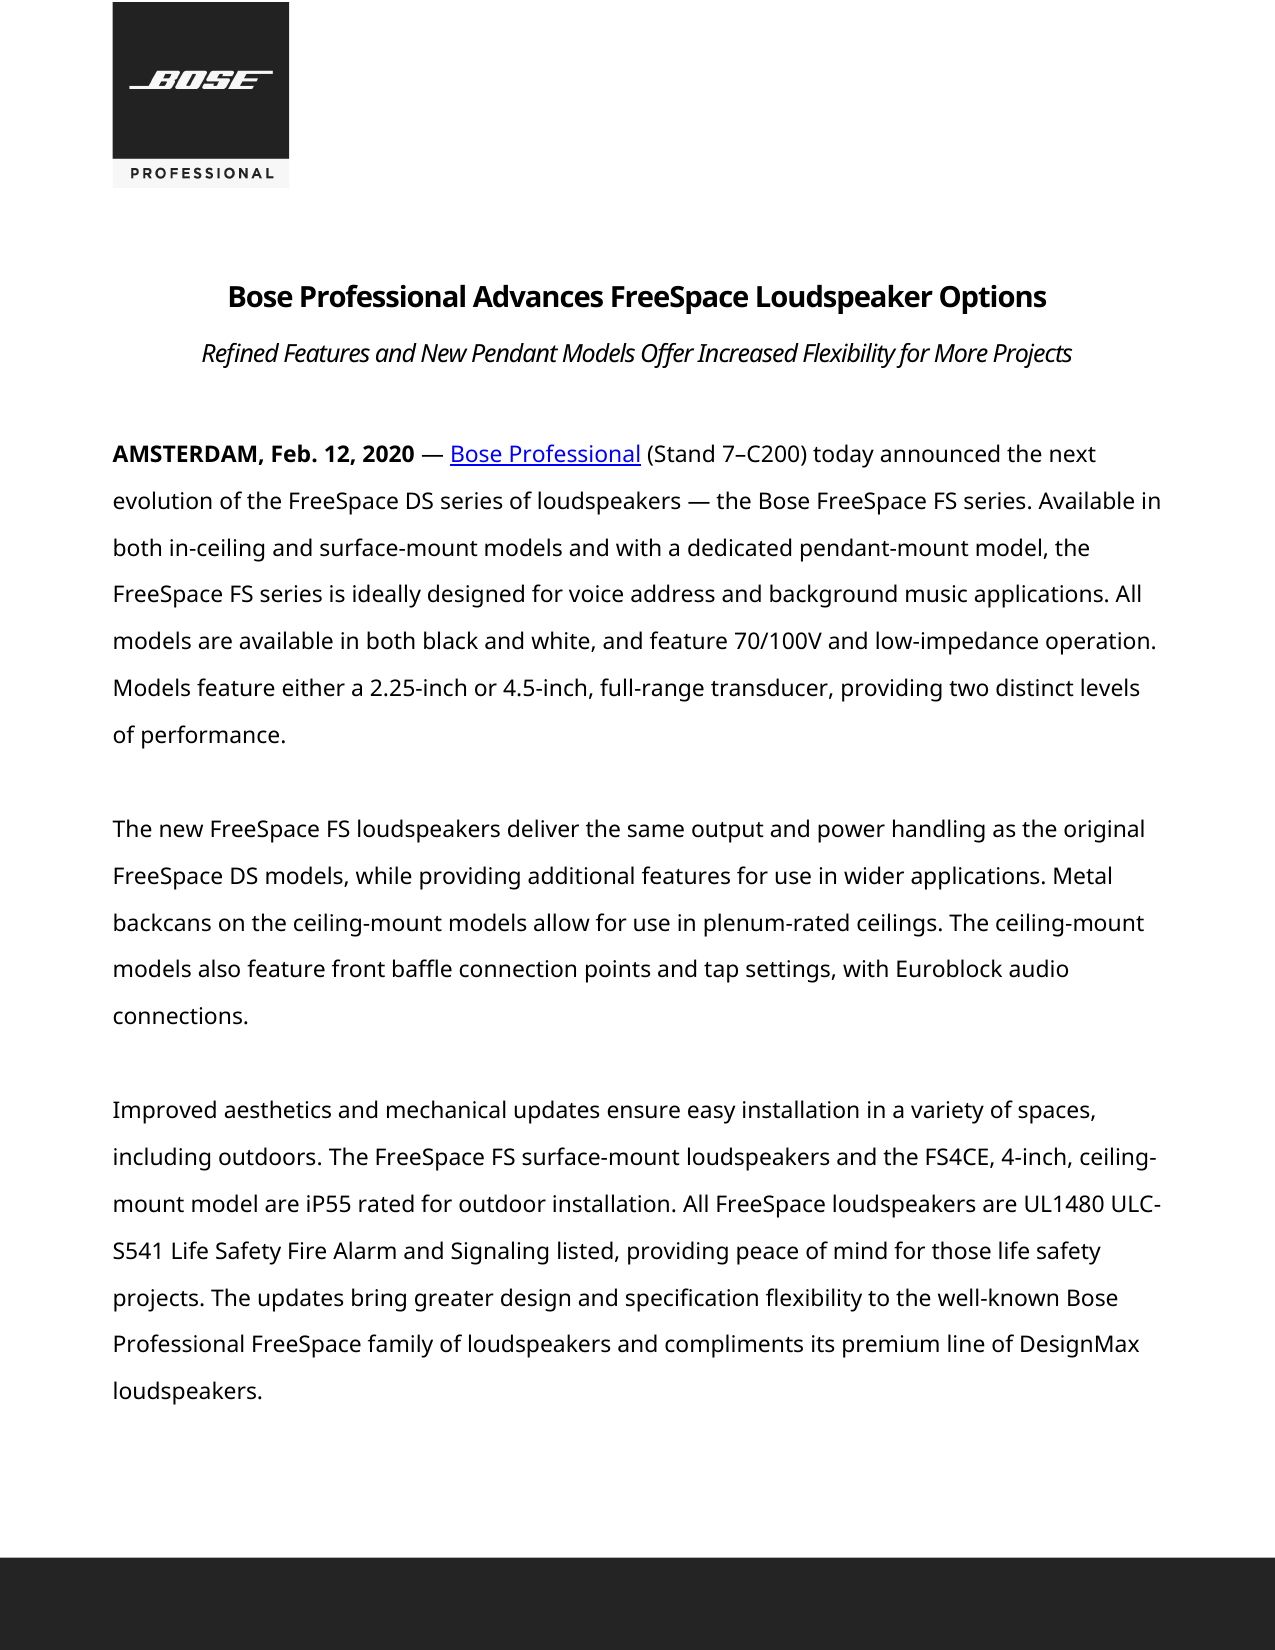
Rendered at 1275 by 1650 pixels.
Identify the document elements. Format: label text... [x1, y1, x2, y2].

text Refined Features and New Pendant Models Offer Increased Flexibility for More Projects [112, 336, 1162, 370]
text The new FreeSpace FS loudspeakers deliver the same output and power handling as the original FreeSpace DS models, while providing additional features for use in wider applications. Metal backcans on the ceiling-mount models allow for use in plenum-rated ceilings. The ceiling-mount models also feature front baffle connection points and tap settings, with Euroblock audio connections. [112, 813, 1162, 1031]
picture [112, 2, 290, 188]
text Improved aesthetics and mechanical updates ensure easy installation in a variety of spaces, including outdoors. The FreeSpace FS surface-mount loudspeakers and the FS4CE, 4-inch, ceiling-mount model are iP55 rated for outdoor installation. All FreeSpace loudspeakers are UL1480 ULC-S541 Life Safety Fire Alarm and Signaling listed, providing peace of mind for those life safety projects. The updates bring greater design and specification flexibility to the well-known Bose Professional FreeSpace family of loudspeakers and compliments its premium line of DesignMax loudspeakers. [112, 1094, 1162, 1406]
text Bose Professional Advances FreeSpace Loudspeaker Options [112, 276, 1162, 316]
text AMSTERDAM, Feb. 12, 2020 — Bose Professional (Stand 7–C200) today announced the next evolution of the FreeSpace DS series of loudspeakers — the Bose FreeSpace FS series. Available in both in-ceiling and surface-mount models and with a dedicated pendant-mount model, the FreeSpace FS series is ideally designed for voice address and background music applications. All models are available in both black and white, and feature 70/100V and low-impedance operation. Models feature either a 2.25-inch or 4.5-inch, full-range transducer, providing two distinct levels of performance. [112, 438, 1162, 750]
